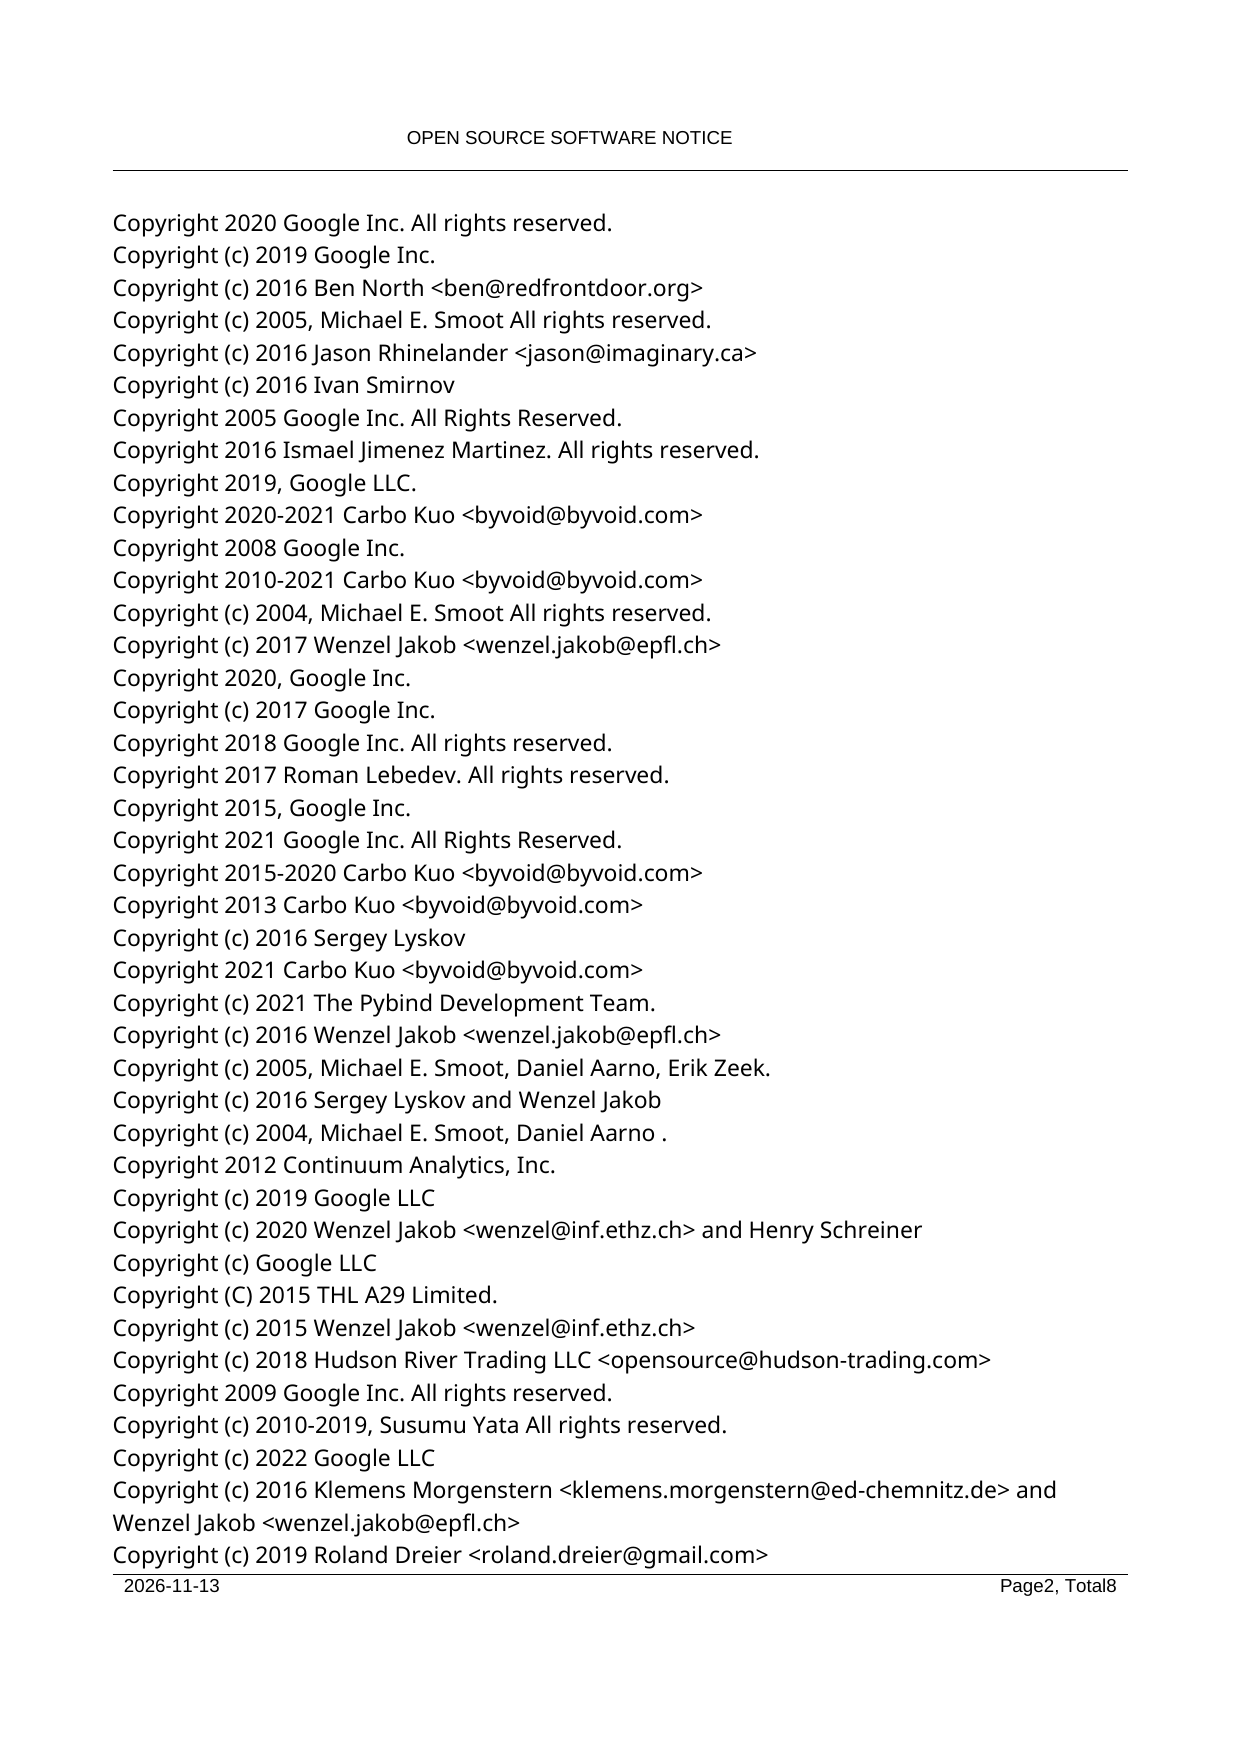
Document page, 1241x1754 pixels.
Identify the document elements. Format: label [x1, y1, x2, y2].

text [112, 206, 1128, 1571]
